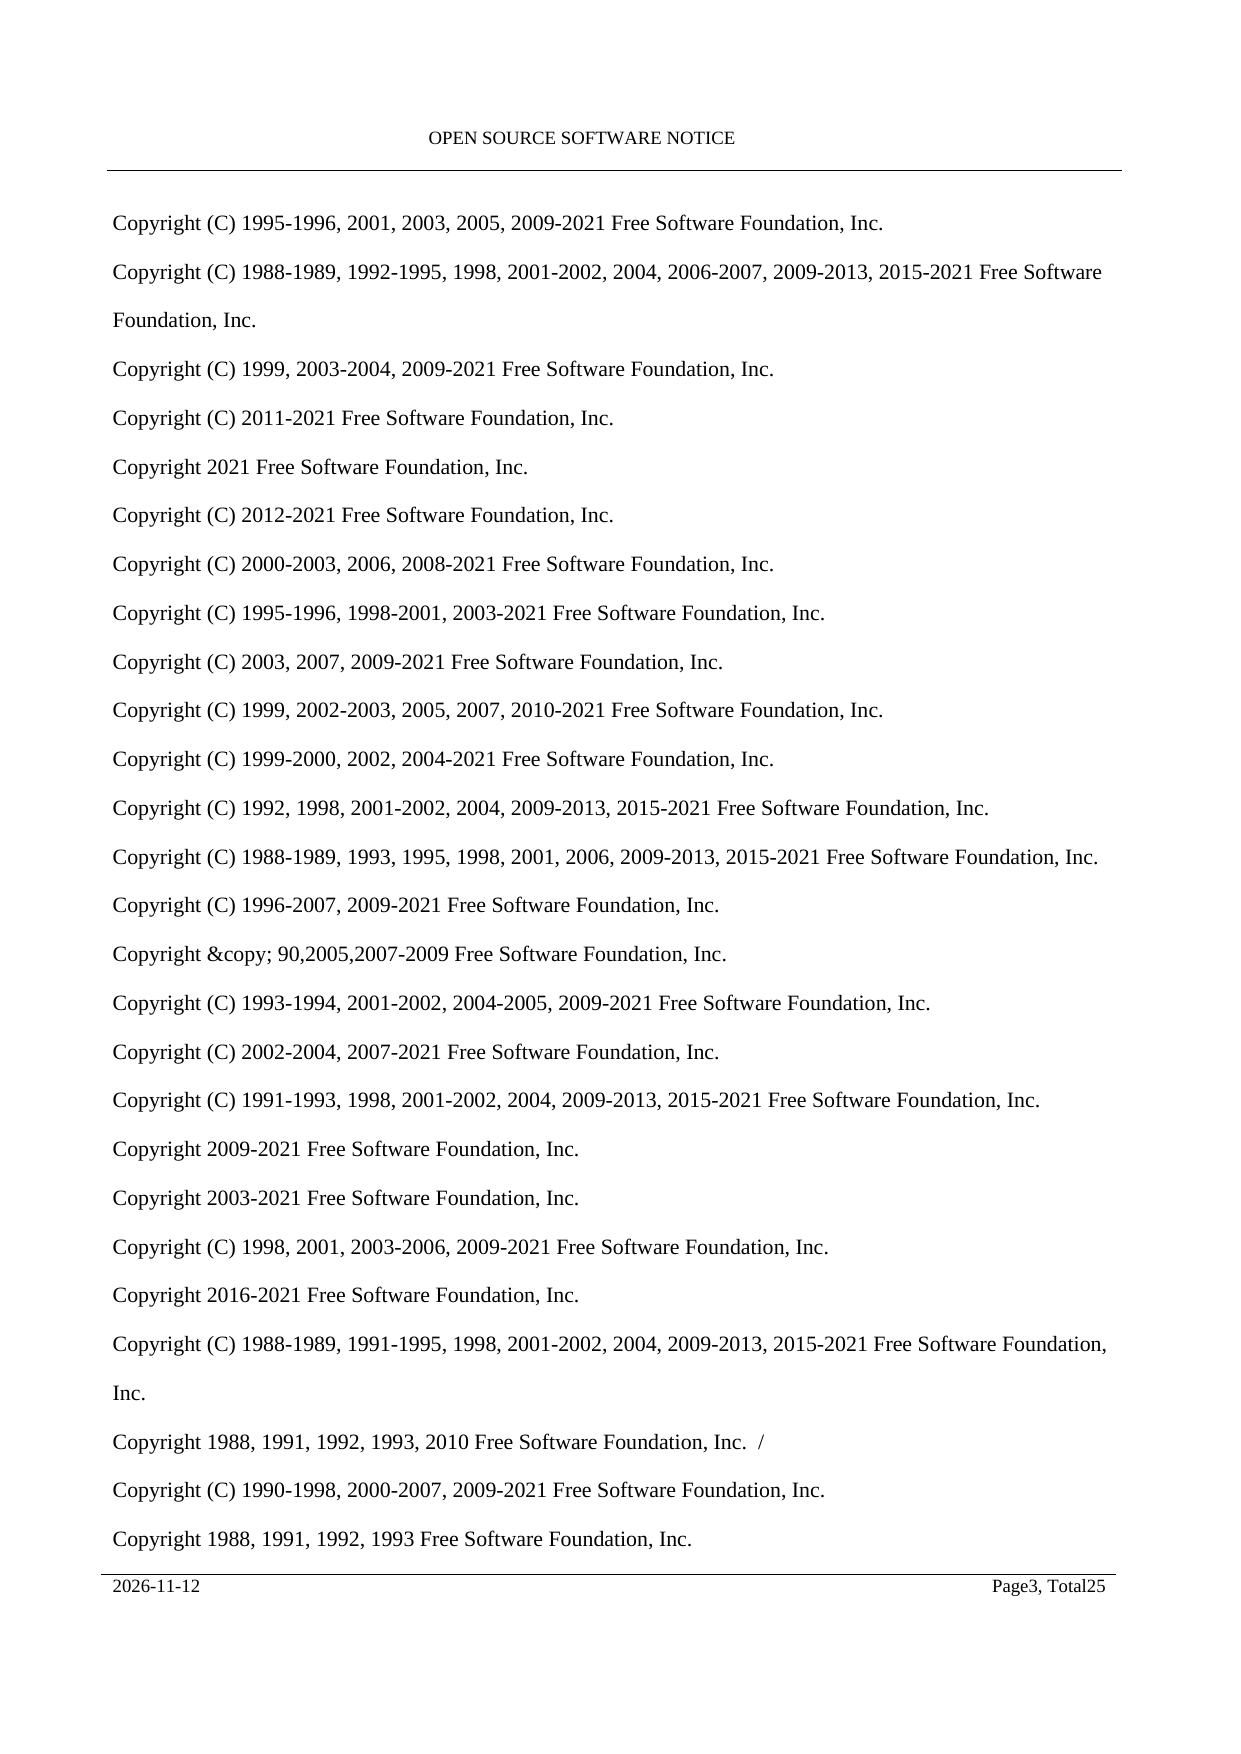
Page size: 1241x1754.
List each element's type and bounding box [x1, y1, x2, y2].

text [112, 206, 1128, 1555]
